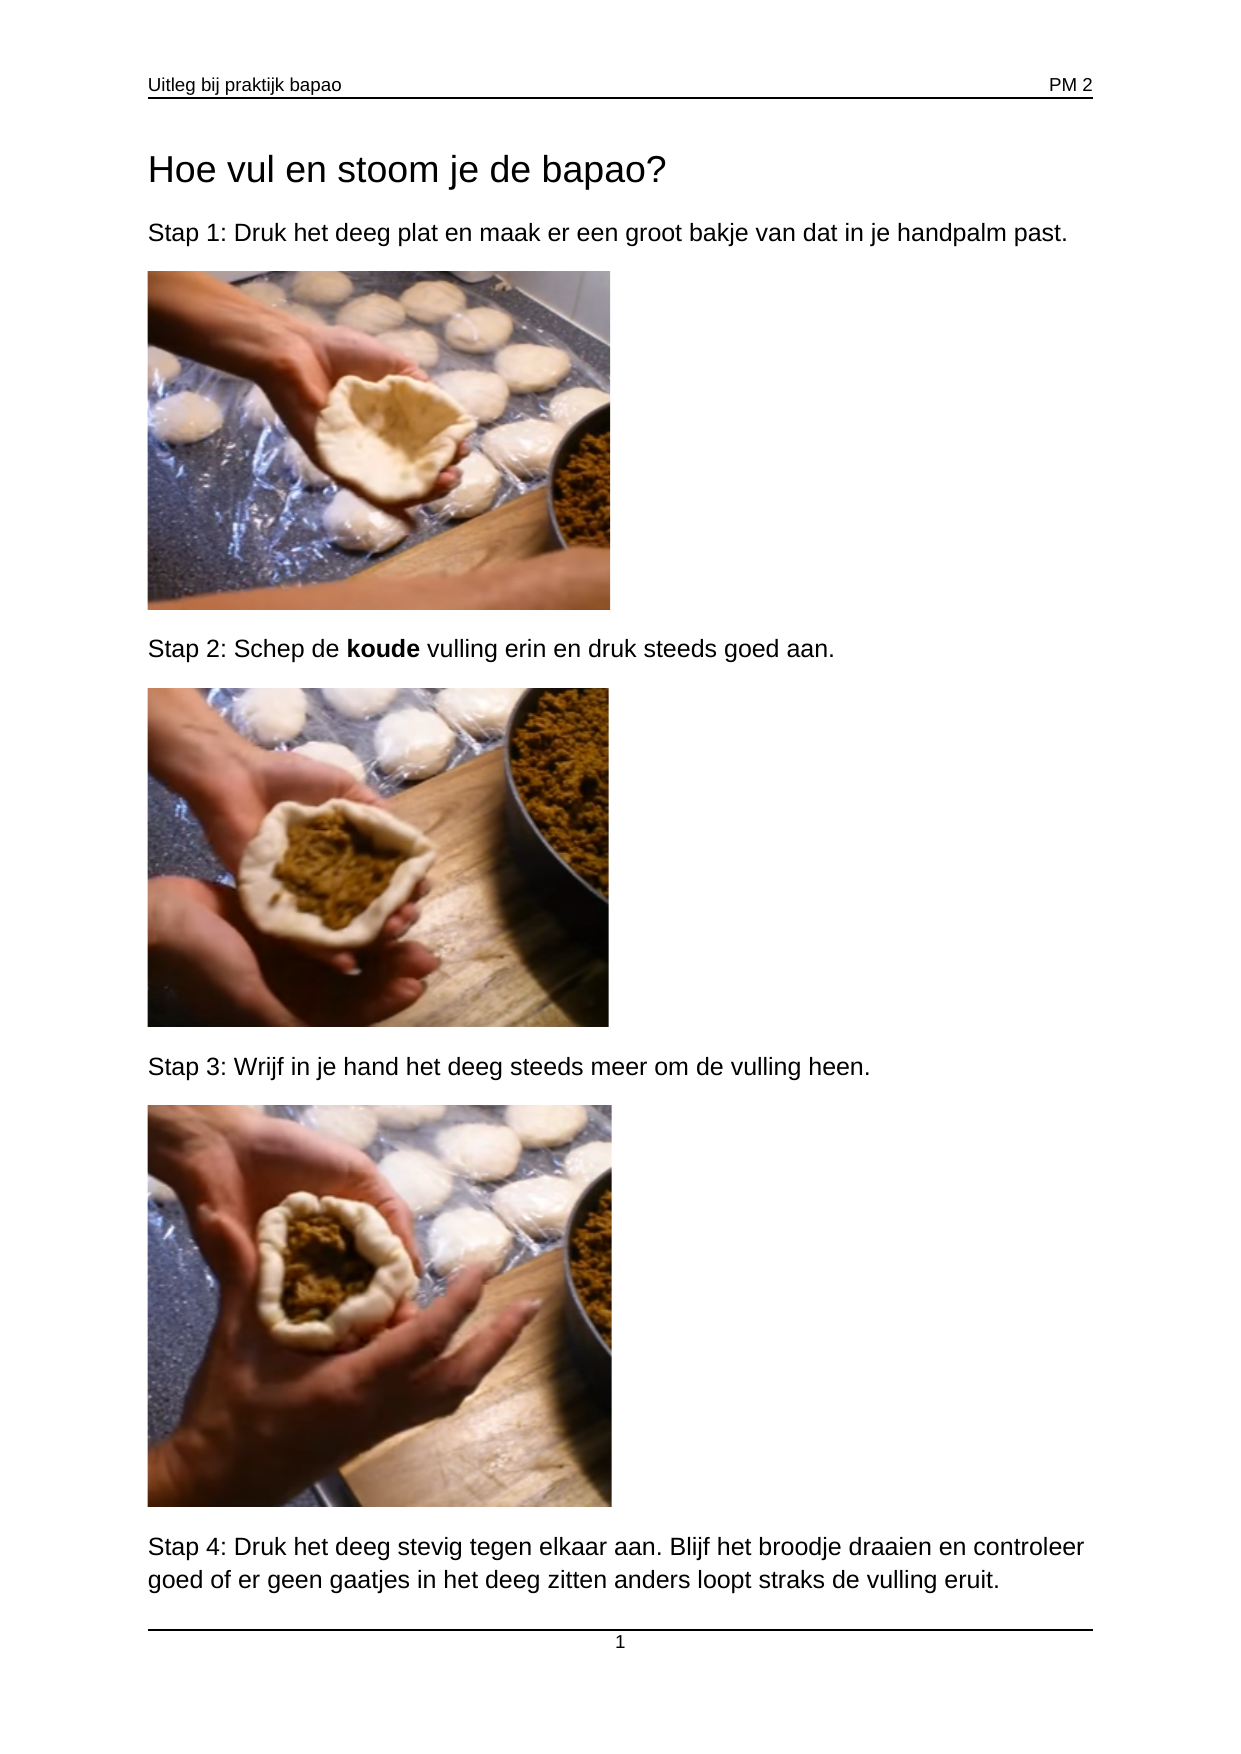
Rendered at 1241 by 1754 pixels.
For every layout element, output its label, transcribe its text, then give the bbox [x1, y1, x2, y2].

picture [147, 688, 609, 1027]
text Stap 2: Schep de koude vulling erin en druk steeds goed aan. [148, 634, 1093, 663]
picture [147, 1105, 612, 1507]
text Stap 1: Druk het deeg plat en maak er een groot bakje van dat in je handpalm past. [148, 218, 1093, 247]
text Stap 4: Druk het deeg stevig tegen elkaar aan. Blijf het broodje draaien en controleer goed of er geen gaatjes in het deeg zitten anders loopt straks de vulling eruit. [148, 1532, 1093, 1594]
picture [147, 271, 611, 610]
text Stap 3: Wrijf in je hand het deeg steeds meer om de vulling heen. [148, 1051, 1093, 1080]
text Hoe vul en stoom je de bapao? [148, 148, 1093, 191]
